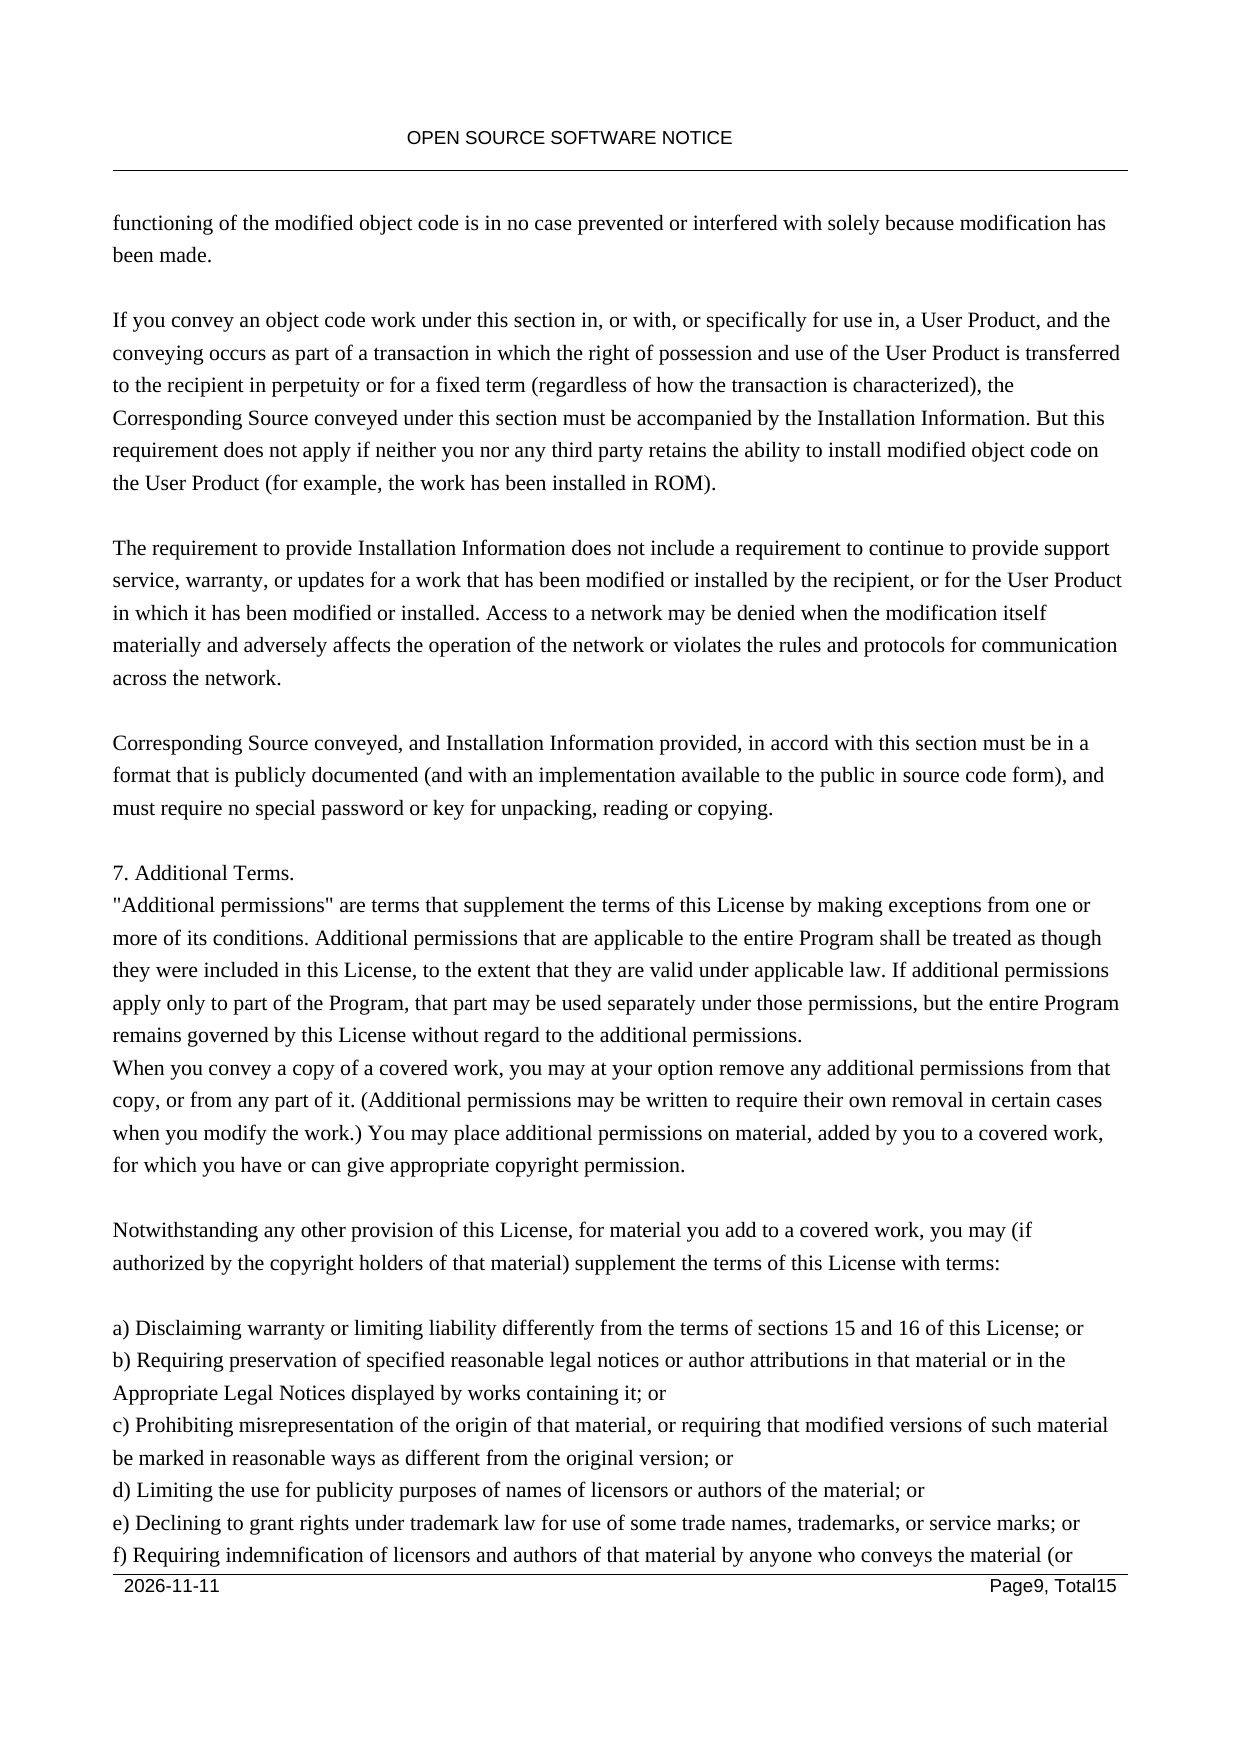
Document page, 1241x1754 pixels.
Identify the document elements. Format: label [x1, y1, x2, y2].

text [112, 206, 1128, 1571]
